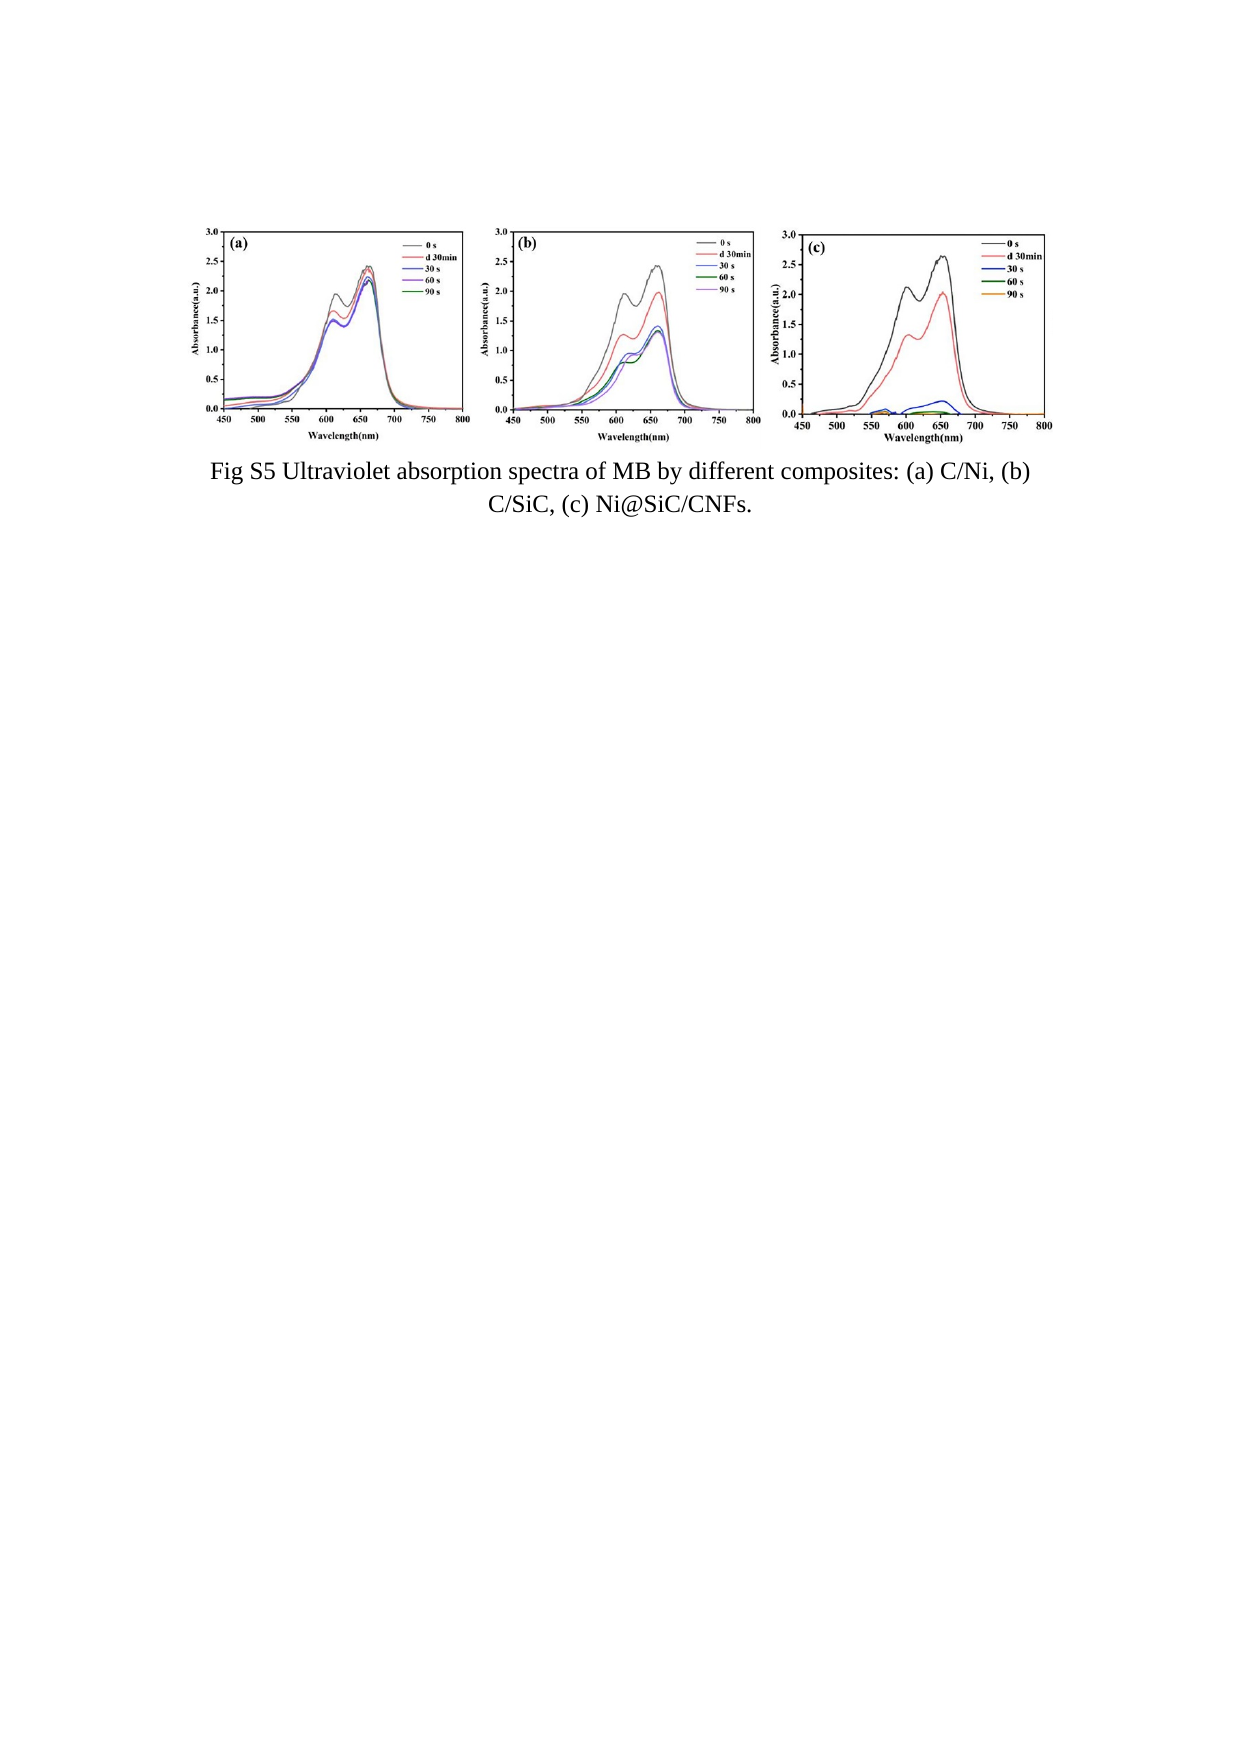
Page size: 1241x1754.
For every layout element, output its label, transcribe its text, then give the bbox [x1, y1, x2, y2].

picture [187, 227, 1053, 449]
text Fig S5 Ultraviolet absorption spectra of MB by different composites: (a) C/Ni, (b) C/SiC, (c) Ni@SiC/CNFs. [187, 454, 1053, 519]
